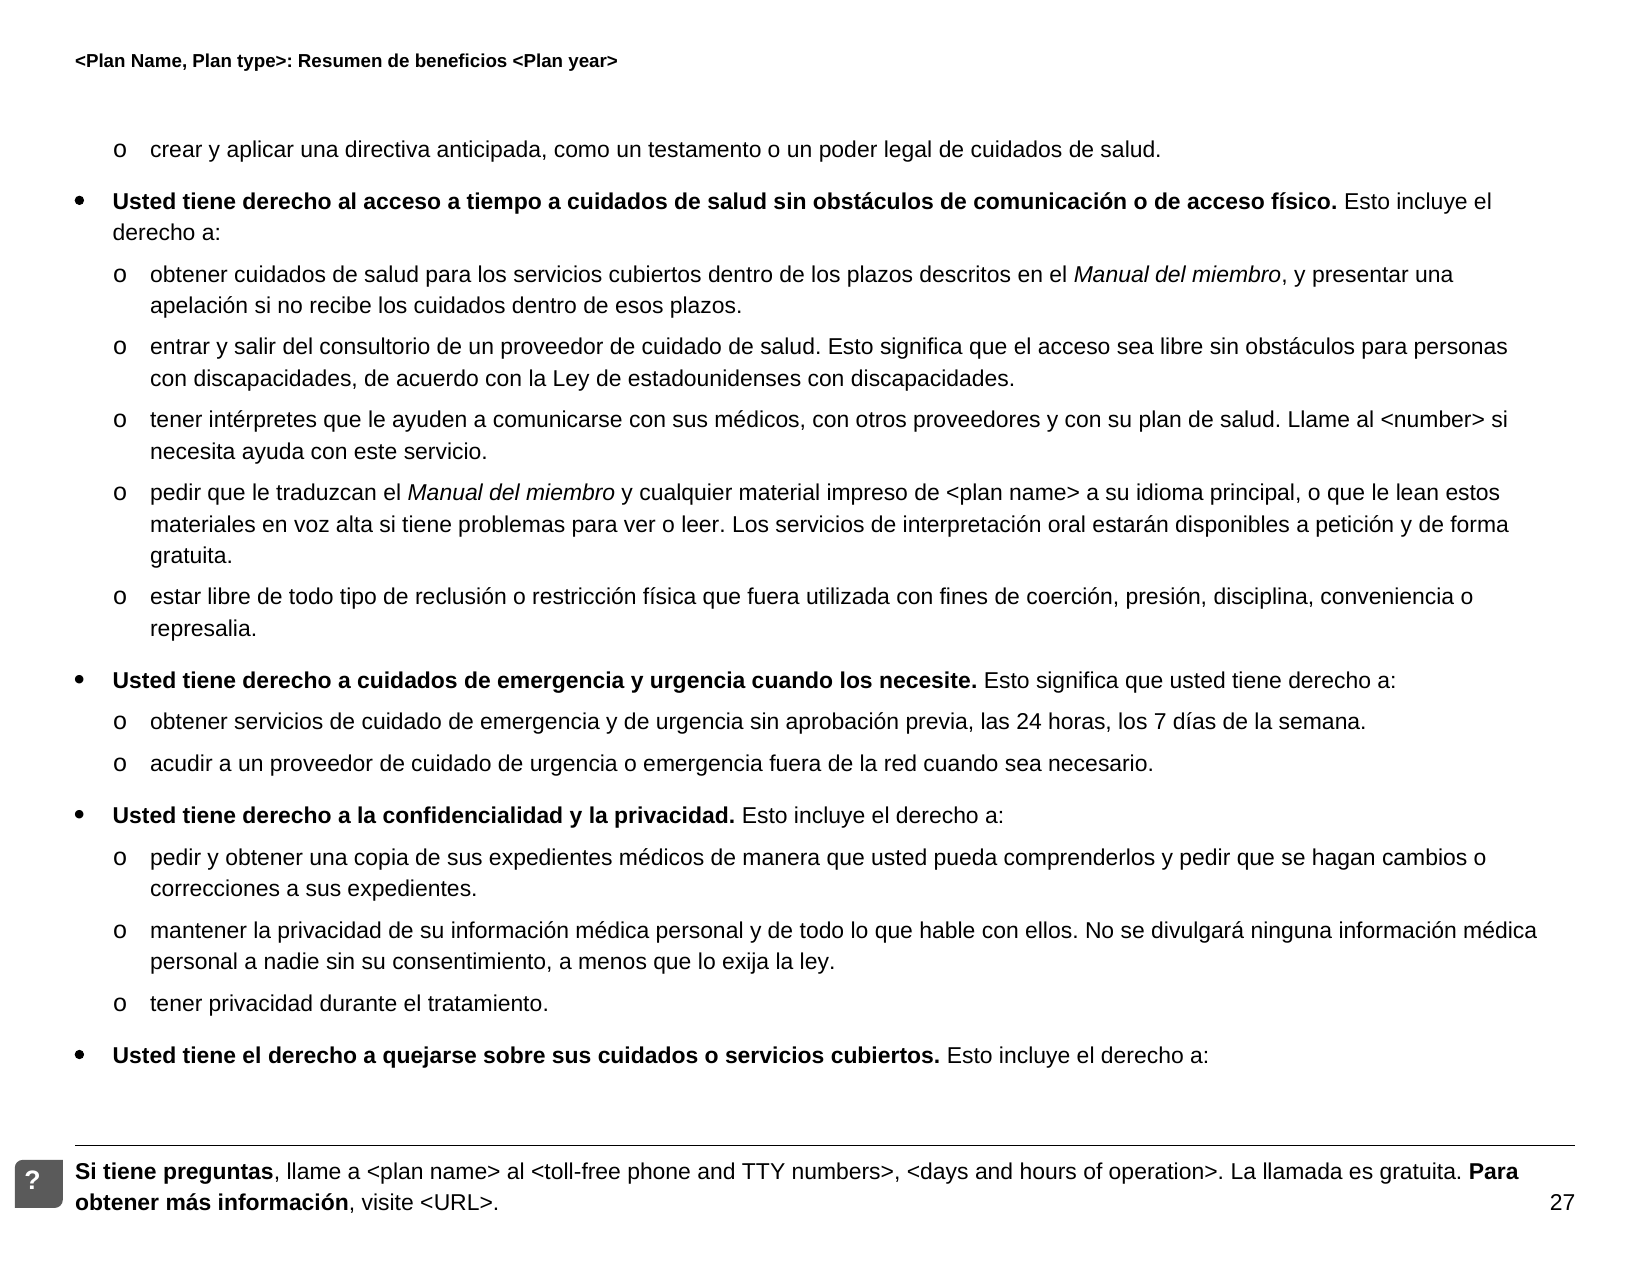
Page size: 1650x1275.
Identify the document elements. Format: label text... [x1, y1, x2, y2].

list Usted tiene derecho a cuidados de emergencia y urgencia cuando los necesite. Esto significa que usted tiene derecho a: [75, 663, 1537, 694]
list pedir que le traduzcan el Manual del miembro y cualquier material impreso de <plan name> a su idioma principal, o que le lean estos materiales en voz alta si tiene problemas para ver o leer. Los servicios de interpretación oral estarán disponibles a petición y de forma gratuita. [112, 476, 1537, 569]
list mantener la privacidad de su información médica personal y de todo lo que hable con ellos. No se divulgará ninguna información médica personal a nadie sin su consentimiento, a menos que lo exija la ley. [112, 913, 1537, 976]
list tener privacidad durante el tratamiento. [112, 986, 1537, 1017]
list Usted tiene derecho a la confidencialidad y la privacidad. Esto incluye el derecho a: [75, 799, 1537, 830]
list acudir a un proveedor de cuidado de urgencia o emergencia fuera de la red cuando sea necesario. [112, 747, 1537, 778]
list obtener servicios de cuidado de emergencia y de urgencia sin aprobación previa, las 24 horas, los 7 días de la semana. [112, 705, 1537, 736]
list Usted tiene el derecho a quejarse sobre sus cuidados o servicios cubiertos. Esto incluye el derecho a: [75, 1038, 1537, 1069]
list obtener cuidados de salud para los servicios cubiertos dentro de los plazos descritos en el Manual del miembro, y presentar una apelación si no recibe los cuidados dentro de esos plazos. [112, 257, 1537, 319]
list tener intérpretes que le ayuden a comunicarse con sus médicos, con otros proveedores y con su plan de salud. Llame al <number> si necesita ayuda con este servicio. [112, 403, 1537, 465]
list Usted tiene derecho al acceso a tiempo a cuidados de salud sin obstáculos de comunicación o de acceso físico. Esto incluye el derecho a: [75, 184, 1537, 247]
list pedir y obtener una copia de sus expedientes médicos de manera que usted pueda comprenderlos y pedir que se hagan cambios o correcciones a sus expedientes. [112, 840, 1537, 903]
list entrar y salir del consultorio de un proveedor de cuidado de salud. Esto significa que el acceso sea libre sin obstáculos para personas con discapacidades, de acuerdo con la Ley de estadounidenses con discapacidades. [112, 330, 1537, 392]
list estar libre de todo tipo de reclusión o restricción física que fuera utilizada con fines de coerción, presión, disciplina, conveniencia o represalia. [112, 580, 1537, 642]
list crear y aplicar una directiva anticipada, como un testamento o un poder legal de cuidados de salud. [112, 132, 1537, 163]
